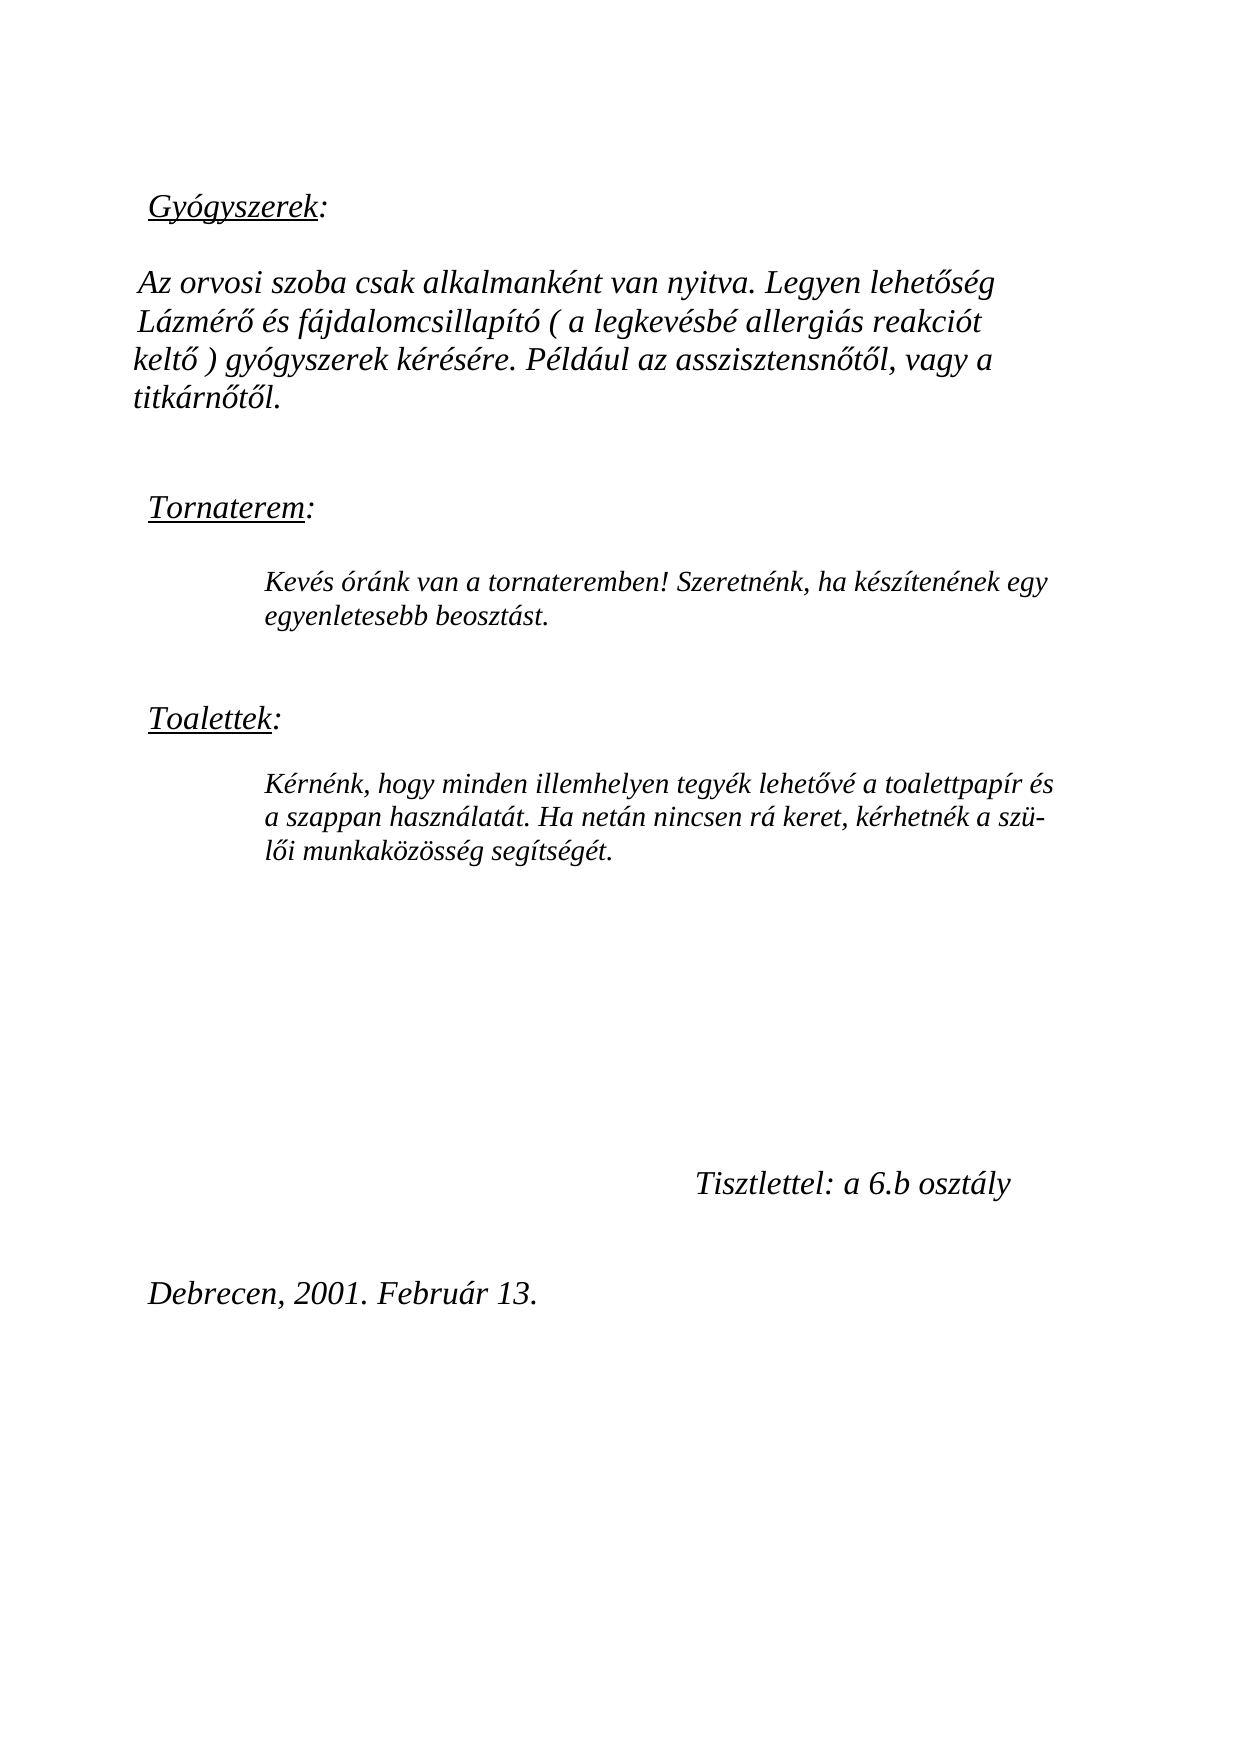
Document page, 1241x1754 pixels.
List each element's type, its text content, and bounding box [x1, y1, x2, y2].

subtitle Kevés óránk van a tornateremben! Szeretnénk, ha készítenének egy [148, 564, 1093, 598]
text a szappan használatát. Ha netán nincsen rá keret, kérhetnék a szü- [148, 799, 1093, 833]
text Tornaterem: [148, 488, 1093, 526]
text Debrecen, 2001. Február 13. [148, 1274, 1093, 1312]
text Tisztlettel: a 6.b osztály [148, 1163, 1093, 1202]
text Az orvosi szoba csak alkalmanként van nyitva. Legyen lehetőség [15, 263, 1122, 301]
text lői munkaközösség segítségét. [148, 833, 1093, 866]
text Toalettek: [148, 699, 1093, 737]
text keltő ) gyógyszerek kérésére. Például az asszisztensnőtől, vagy a titkárnőtől. [133, 339, 1093, 416]
text Gyógyszerek: [148, 186, 1093, 224]
text Kérnénk, hogy minden illemhelyen tegyék lehetővé a toalettpapír és [148, 766, 1093, 799]
text egyenletesebb beosztást. [148, 598, 1093, 632]
text Lázmérő és fájdalomcsillapító ( a legkevésbé allergiás reakciót [29, 301, 1093, 339]
